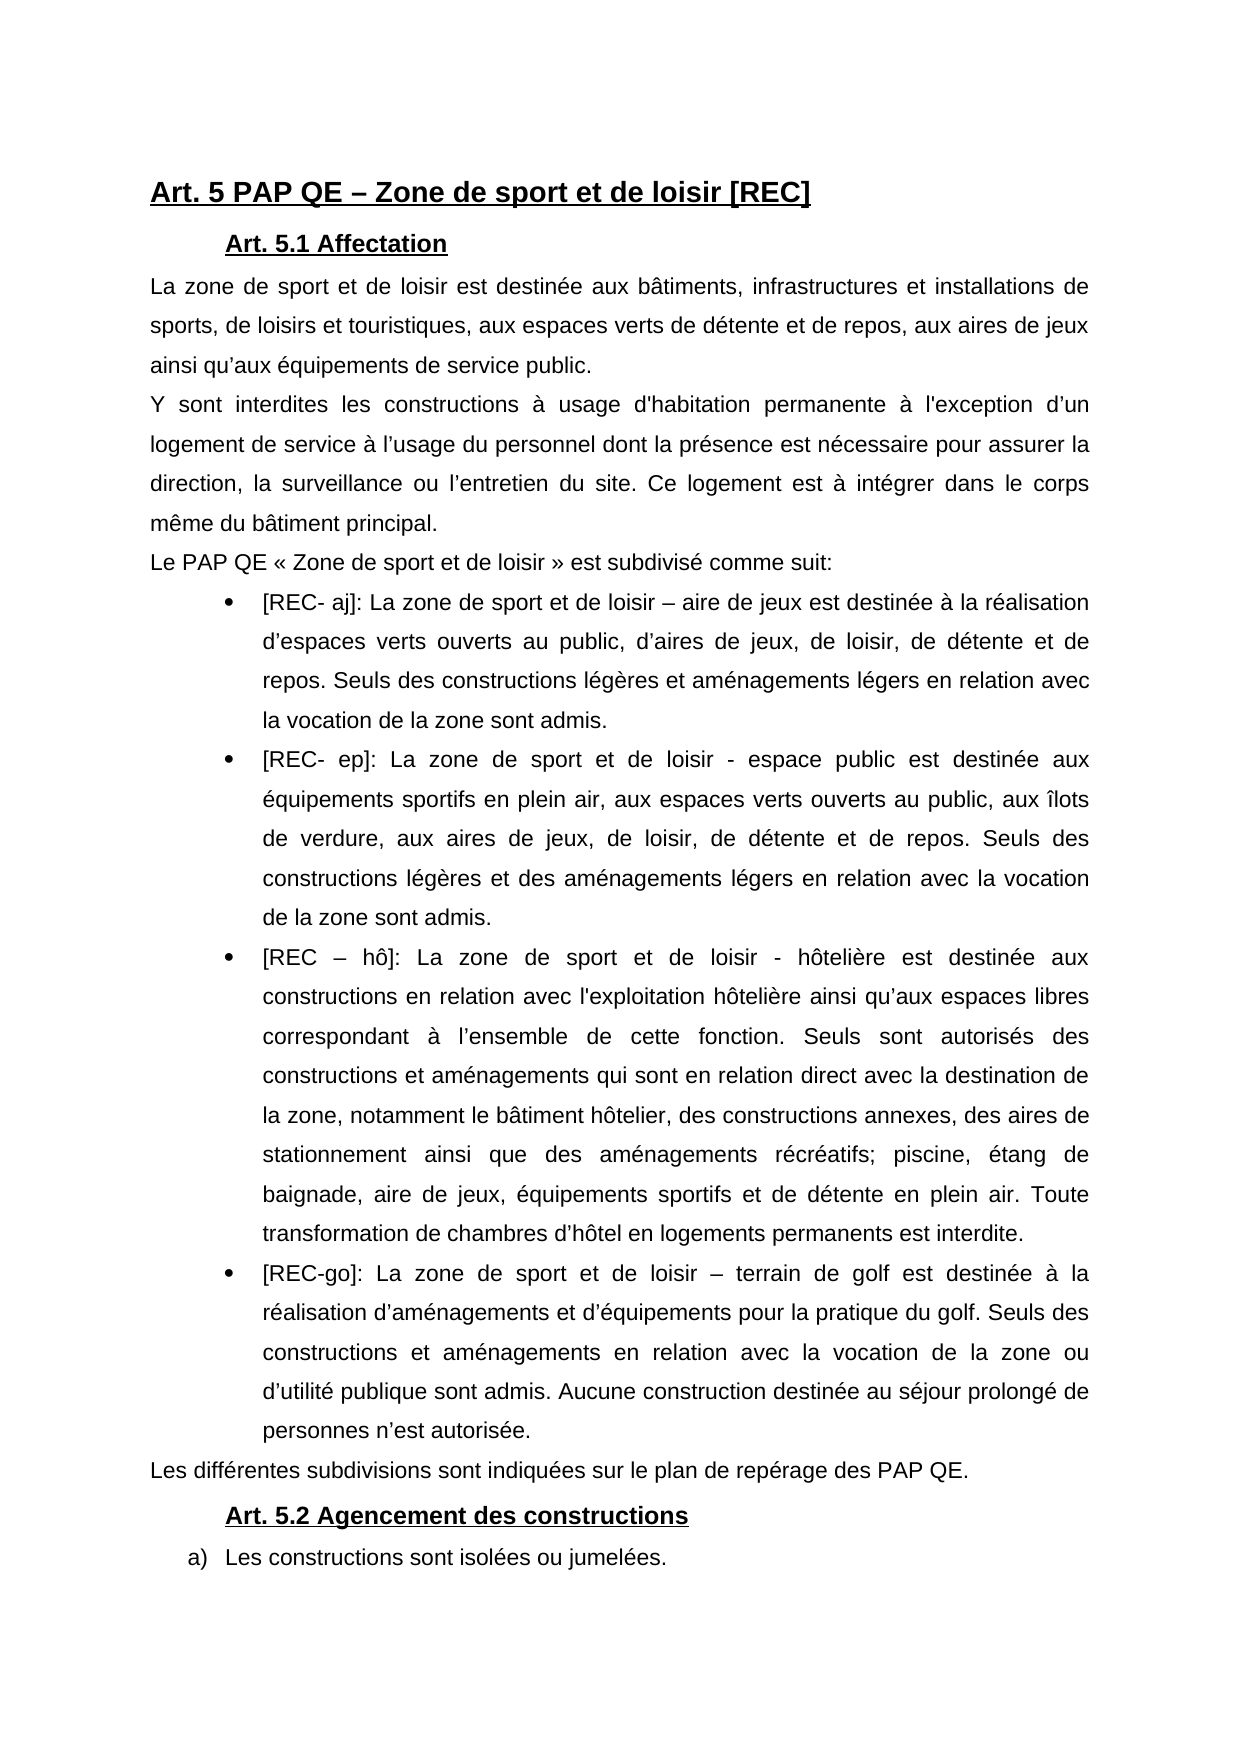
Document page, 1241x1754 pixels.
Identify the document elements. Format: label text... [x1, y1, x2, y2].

subtitle Art. 5.2 Agencement des constructions [225, 1501, 1090, 1529]
subtitle Art. 5.1 Affectation [225, 229, 1090, 258]
text La zone de sport et de loisir est destinée aux bâtiments, infrastructures et installations de sports, de loisirs et touristiques, aux espaces verts de détente et de repos, aux aires de jeux ainsi qu’aux équipements de service public. [150, 273, 1090, 378]
list [REC- ep]: La zone de sport et de loisir - espace public est destinée aux équipements sportifs en plein air, aux espaces verts ouverts au public, aux îlots de verdure, aux aires de jeux, de loisir, de détente et de repos. Seuls des constructions légères et des aménagements légers en relation avec la vocation de la zone sont admis. [225, 746, 1090, 931]
list [REC- aj]: La zone de sport et de loisir – aire de jeux est destinée à la réalisation d’espaces verts ouverts au public, d’aires de jeux, de loisir, de détente et de repos. Seuls des constructions légères et aménagements légers en relation avec la vocation de la zone sont admis. [225, 588, 1090, 733]
list [REC-go]: La zone de sport et de loisir – terrain de golf est destinée à la réalisation d’aménagements et d’équipements pour la pratique du golf. Seuls des constructions et aménagements en relation avec la vocation de la zone ou d’utilité publique sont admis. Aucune construction destinée au séjour prolongé de personnes n’est autorisée. [225, 1259, 1090, 1444]
text Les différentes subdivisions sont indiquées sur le plan de repérage des PAP QE. [150, 1457, 1090, 1483]
text Le PAP QE « Zone de sport et de loisir » est subdivisé comme suit: [150, 549, 1090, 575]
list [REC – hô]: La zone de sport et de loisir - hôtelière est destinée aux constructions en relation avec l'exploitation hôtelière ainsi qu’aux espaces libres correspondant à l’ensemble de cette fonction. Seuls sont autorisés des constructions et aménagements qui sont en relation direct avec la destination de la zone, notamment le bâtiment hôtelier, des constructions annexes, des aires de stationnement ainsi que des aménagements récréatifs; piscine, étang de baignade, aire de jeux, équipements sportifs et de détente en plein air. Toute transformation de chambres d’hôtel en logements permanents est interdite. [225, 944, 1090, 1246]
subtitle Art. 5 PAP QE – Zone de sport et de loisir [REC] [150, 175, 1090, 208]
list Les constructions sont isolées ou jumelées. [187, 1544, 1090, 1570]
text Y sont interdites les constructions à usage d'habitation permanente à l'exception d’un logement de service à l’usage du personnel dont la présence est nécessaire pour assurer la direction, la surveillance ou l’entretien du site. Ce logement est à intégrer dans le corps même du bâtiment principal. [150, 391, 1090, 536]
